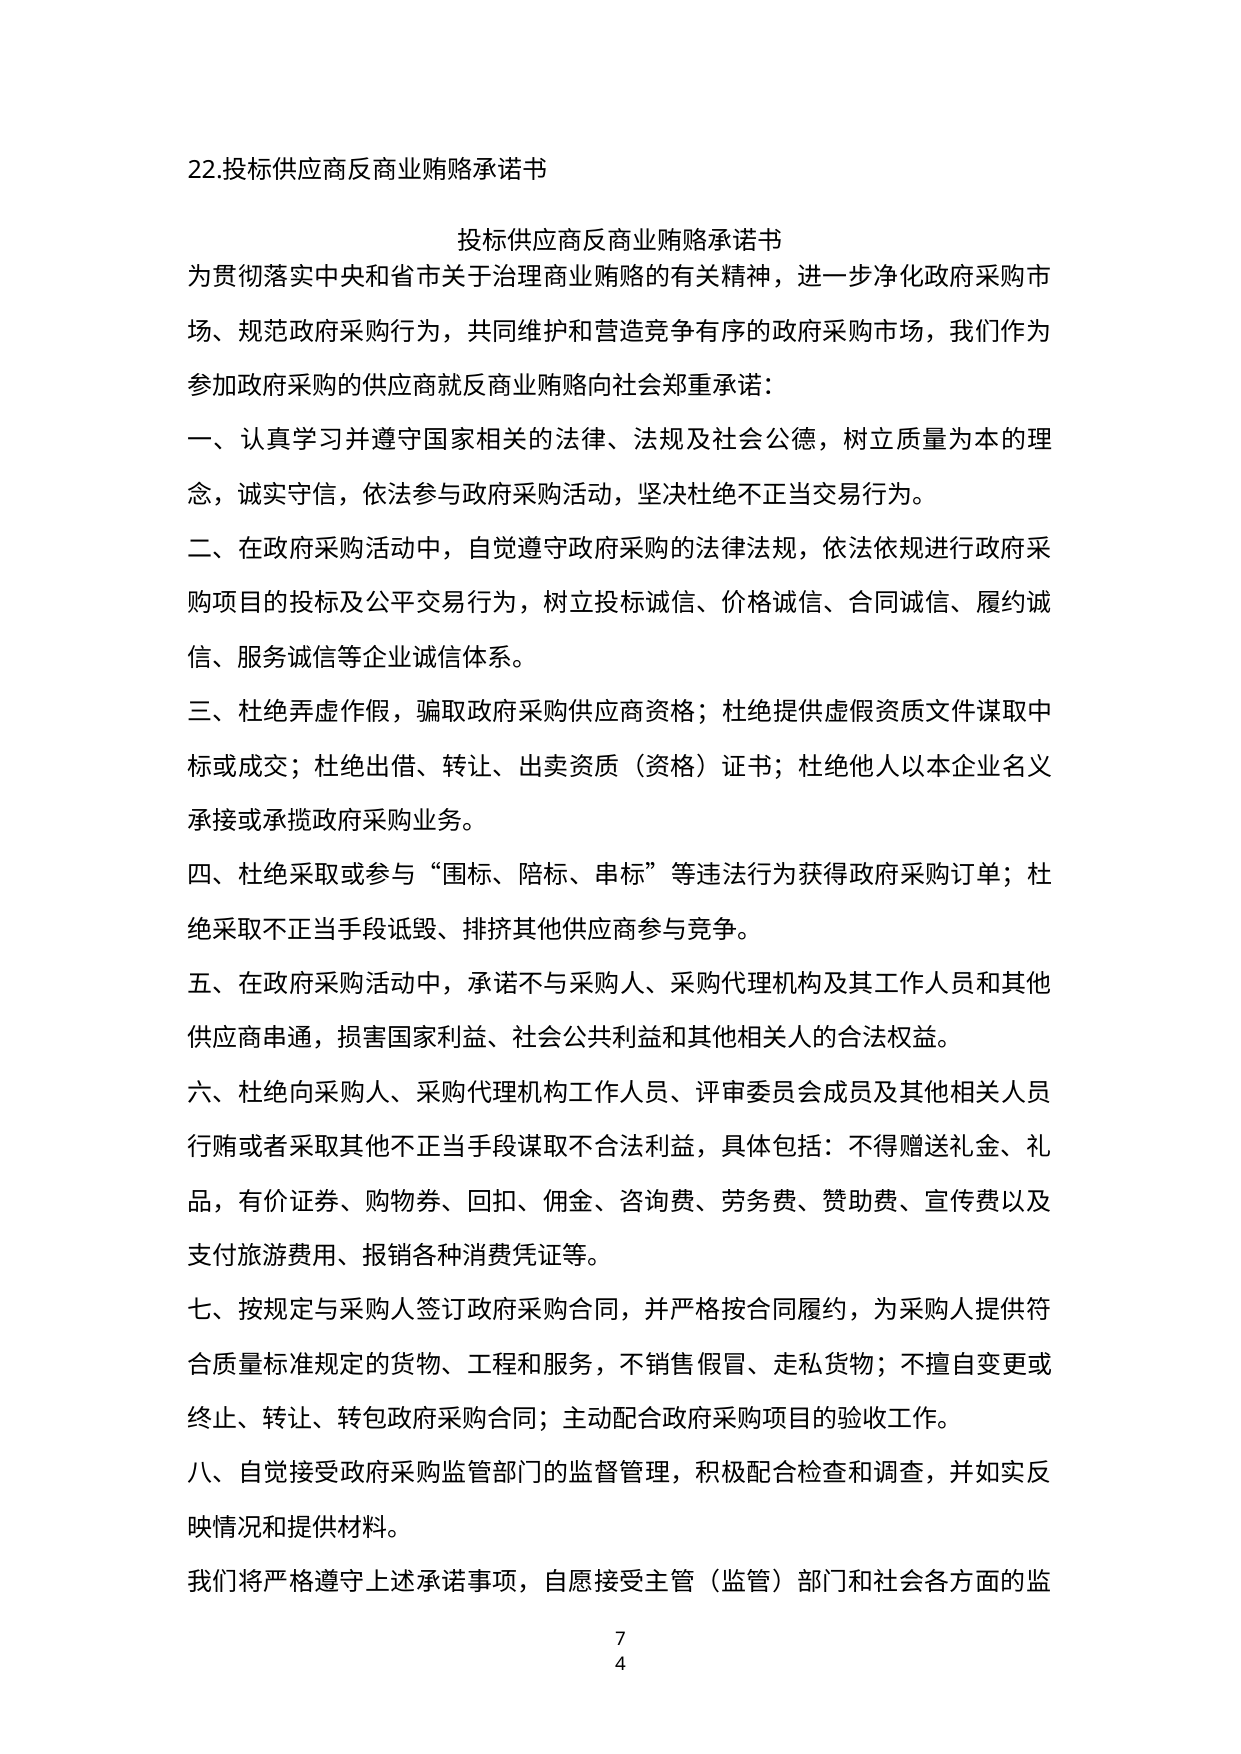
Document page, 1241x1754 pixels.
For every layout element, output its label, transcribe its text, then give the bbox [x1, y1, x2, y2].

text 为贯彻落实中央和省市关于治理商业贿赂的有关精神，进一步净化政府采购市场、规范政府采购行为，共同维护和营造竞争有序的政府采购市场，我们作为参加政府采购的供应商就反商业贿赂向社会郑重承诺： [187, 257, 1053, 402]
text 三、杜绝弄虚作假，骗取政府采购供应商资格；杜绝提供虚假资质文件谋取中标或成交；杜绝出借、转让、出卖资质（资格）证书；杜绝他人以本企业名义承接或承揽政府采购业务。 [187, 692, 1053, 837]
text 七、按规定与采购人签订政府采购合同，并严格按合同履约，为采购人提供符合质量标准规定的货物、工程和服务，不销售假冒、走私货物；不擅自变更或终止、转让、转包政府采购合同；主动配合政府采购项目的验收工作。 [187, 1290, 1053, 1435]
text 六、杜绝向采购人、采购代理机构工作人员、评审委员会成员及其他相关人员行贿或者采取其他不正当手段谋取不合法利益，具体包括：不得赠送礼金、礼品，有价证券、购物券、回扣、佣金、咨询费、劳务费、赞助费、宣传费以及支付旅游费用、报销各种消费凭证等。 [187, 1072, 1053, 1272]
text 投标供应商反商业贿赂承诺书 [187, 220, 1053, 257]
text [187, 1562, 1053, 1598]
text 二、在政府采购活动中，自觉遵守政府采购的法律法规，依法依规进行政府采购项目的投标及公平交易行为，树立投标诚信、价格诚信、合同诚信、履约诚信、服务诚信等企业诚信体系。 [187, 528, 1053, 673]
text 八、自觉接受政府采购监管部门的监督管理，积极配合检查和调查，并如实反映情况和提供材料。 [187, 1453, 1053, 1543]
text 五、在政府采购活动中，承诺不与采购人、采购代理机构及其工作人员和其他供应商串通，损害国家利益、社会公共利益和其他相关人的合法权益。 [187, 963, 1053, 1054]
text 四、杜绝采取或参与“围标、陪标、串标”等违法行为获得政府采购订单；杜绝采取不正当手段诋毁、排挤其他供应商参与竞争。 [187, 855, 1053, 945]
text 22.投标供应商反商业贿赂承诺书 [187, 150, 1053, 186]
text 一、认真学习并遵守国家相关的法律、法规及社会公德，树立质量为本的理念，诚实守信，依法参与政府采购活动，坚决杜绝不正当交易行为。 [187, 420, 1053, 510]
